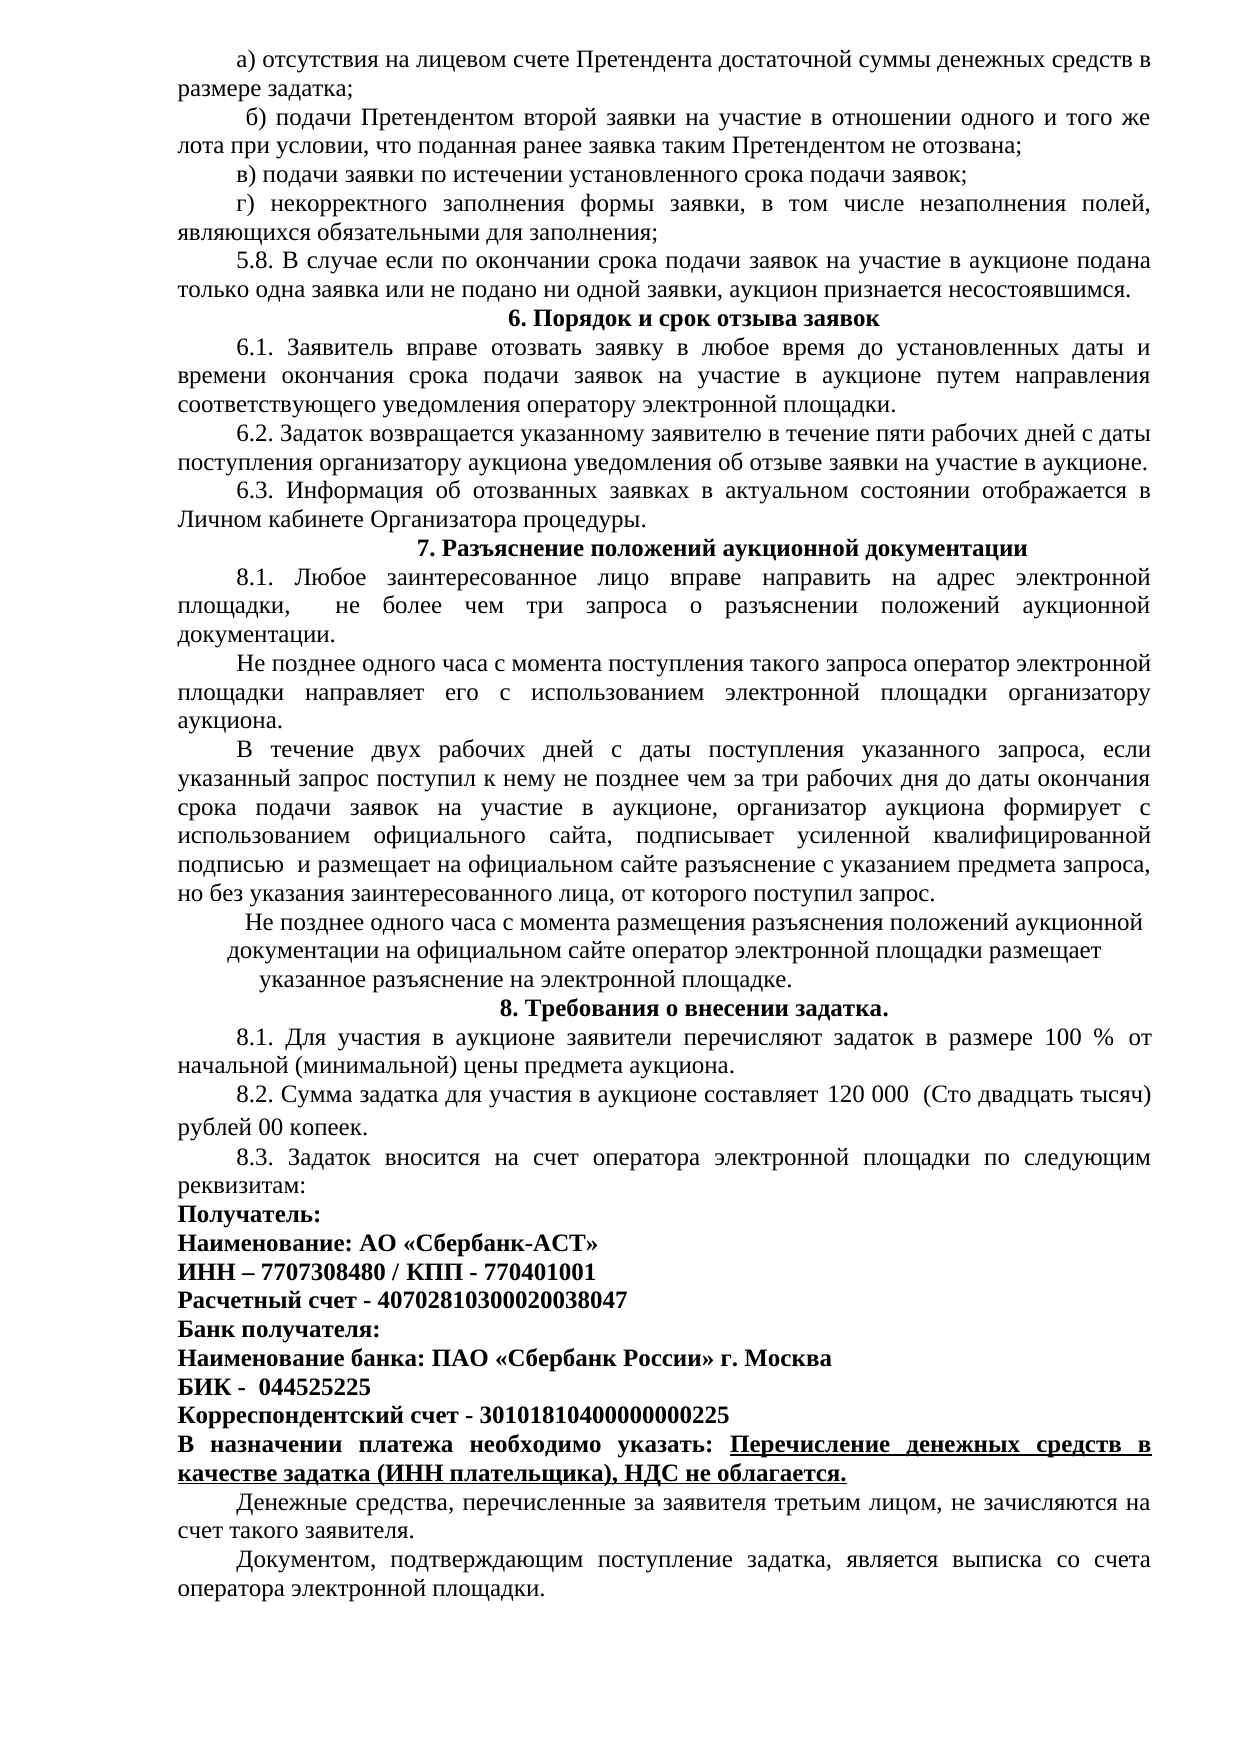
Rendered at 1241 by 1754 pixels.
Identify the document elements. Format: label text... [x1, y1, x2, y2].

text 5.8. В случае если по окончании срока подачи заявок на участие в аукционе подана только одна заявка или не подано ни одной заявки, аукцион признается несостоявшимся. [177, 246, 1152, 303]
text Не позднее одного часа с момента размещения разъяснения положений аукционной документации на официальном сайте оператор электронной площадки размещает указанное разъяснение на электронной площадке. [177, 907, 1152, 993]
text Денежные средства, перечисленные за заявителя третьим лицом, не зачисляются на счет такого заявителя. [177, 1487, 1152, 1544]
text б) подачи Претендентом второй заявки на участие в отношении одного и того же лота при условии, что поданная ранее заявка таким Претендентом не отозвана; [177, 102, 1152, 159]
text 8.3. Задаток вносится на счет оператора электронной площадки по следующим реквизитам: [177, 1142, 1152, 1199]
text Наименование: АО «Сбербанк-АСТ» [177, 1228, 1152, 1257]
text Документом, подтверждающим поступление задатка, является выписка со счета оператора электронной площадки. [177, 1544, 1152, 1602]
text в) подачи заявки по истечении установленного срока подачи заявок; [177, 159, 1152, 188]
text 8.1. Для участия в аукционе заявители перечисляют задаток в размере 100 % от начальной (минимальной) цены предмета аукциона. [177, 1022, 1152, 1079]
text 6.2. Задаток возвращается указанному заявителю в течение пяти рабочих дней с даты поступления организатору аукциона уведомления об отзыве заявки на участие в аукционе. [177, 418, 1152, 476]
text ИНН – 7707308480 / КПП - 770401001 [177, 1257, 1152, 1285]
text В течение двух рабочих дней с даты поступления указанного запроса, если указанный запрос поступил к нему не позднее чем за три рабочих дня до даты окончания срока подачи заявок на участие в аукционе, организатор аукциона формирует с использованием официального сайта, подписывает усиленной квалифицированной подписью и размещает на официальном сайте разъяснение с указанием предмета запроса, но без указания заинтересованного лица, от которого поступил запрос. [177, 734, 1152, 907]
text 8.2. Сумма задатка для участия в аукционе составляет 120 000 (Сто двадцать тысяч) рублей 00 копеек. [177, 1079, 1152, 1142]
text 6.1. Заявитель вправе отозвать заявку в любое время до установленных даты и времени окончания срока подачи заявок на участие в аукционе путем направления соответствующего уведомления оператору электронной площадки. [177, 332, 1152, 418]
text 6. Порядок и срок отзыва заявок [177, 303, 1152, 332]
text В назначении платежа необходимо указать: Перечисление денежных средств в качестве задатка (ИНН плательщика), НДС не облагается. [177, 1429, 1152, 1487]
text 7. Разъяснение положений аукционной документации [233, 533, 1152, 562]
text 6.3. Информация об отозванных заявках в актуальном состоянии отображается в Личном кабинете Организатора процедуры. [177, 476, 1152, 533]
text Расчетный счет - 40702810300020038047 [177, 1285, 1152, 1314]
text Не позднее одного часа с момента поступления такого запроса оператор электронной площадки направляет его с использованием электронной площадки организатору аукциона. [177, 648, 1152, 734]
text Наименование банка: ПАО «Сбербанк России» г. Москва [177, 1343, 1152, 1372]
text а) отсутствия на лицевом счете Претендента достаточной суммы денежных средств в размере задатка; [177, 44, 1152, 102]
text БИК - 044525225 [177, 1372, 1152, 1400]
text Получатель: [177, 1199, 1152, 1228]
text Банк получателя: [177, 1314, 1152, 1343]
text Корреспондентский счет - 30101810400000000225 [177, 1400, 1152, 1429]
text г) некорректного заполнения формы заявки, в том числе незаполнения полей, являющихся обязательными для заполнения; [177, 188, 1152, 246]
text 8. Требования о внесении задатка. [177, 993, 1152, 1022]
text 8.1. Любое заинтересованное лицо вправе направить на адрес электронной площадки, не более чем три запроса о разъяснении положений аукционной документации. [177, 562, 1152, 648]
